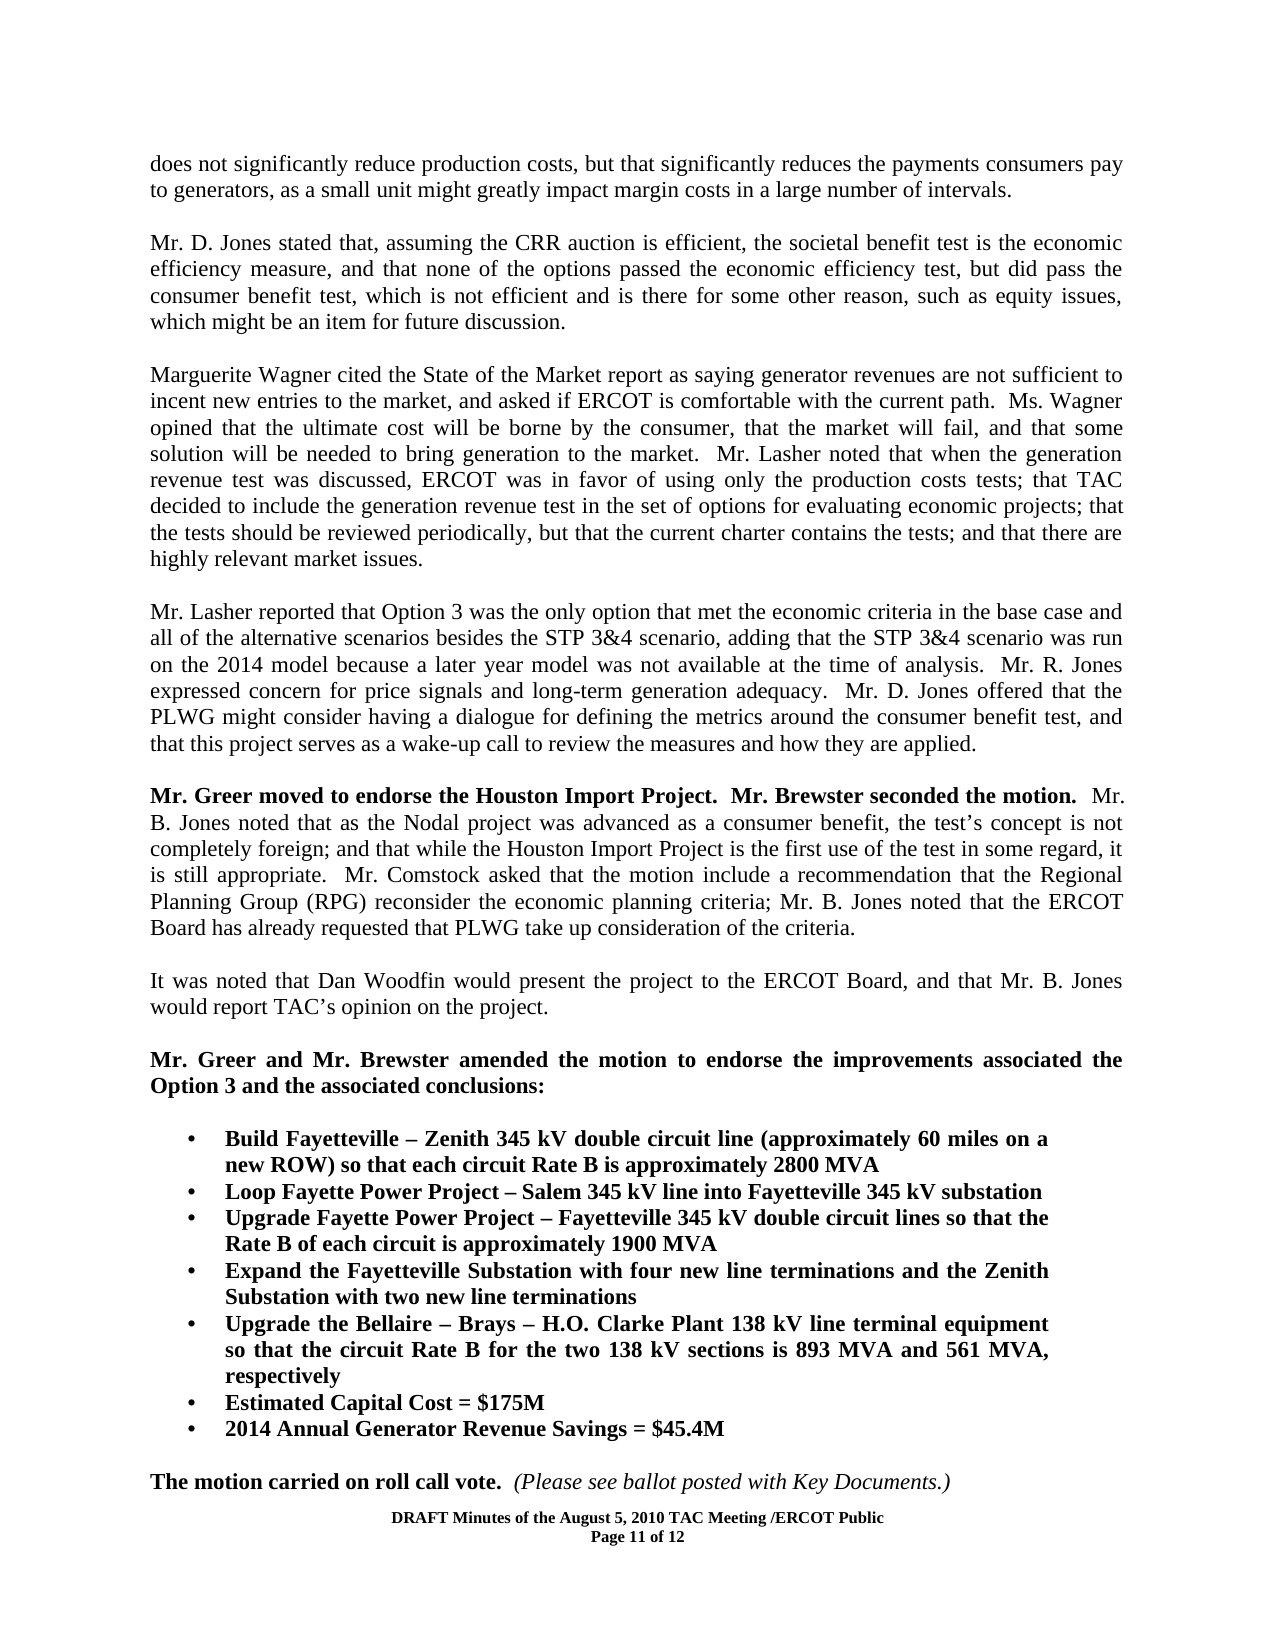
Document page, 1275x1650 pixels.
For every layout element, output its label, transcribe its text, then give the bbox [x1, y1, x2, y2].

list 2014 Annual Generator Revenue Savings = $45.4M [187, 1415, 1050, 1441]
text Mr. Greer and Mr. Brewster amended the motion to endorse the improvements associated the Option 3 and the associated conclusions: [150, 1046, 1125, 1099]
text It was noted that Dan Woodfin would present the project to the ERCOT Board, and that Mr. B. Jones would report TAC’s opinion on the project. [150, 967, 1125, 1020]
text Mr. Lasher reported that Option 3 was the only option that met the economic criteria in the base case and all of the alternative scenarios besides the STP 3&4 scenario, adding that the STP 3&4 scenario was run on the 2014 model because a later year model was not available at the time of analysis. Mr. R. Jones expressed concern for price signals and long-term generation adequacy. Mr. D. Jones offered that the PLWG might consider having a dialogue for defining the metrics around the consumer benefit test, and that this project serves as a wake-up call to review the measures and how they are applied. [150, 598, 1125, 756]
text Mr. D. Jones stated that, assuming the CRR auction is efficient, the societal benefit test is the economic efficiency measure, and that none of the options passed the economic efficiency test, but did pass the consumer benefit test, which is not efficient and is there for some other reason, such as equity issues, which might be an item for future discussion. [150, 229, 1125, 334]
list Estimated Capital Cost = $175M [187, 1389, 1050, 1415]
list Expand the Fayetteville Substation with four new line terminations and the Zenith Substation with two new line terminations [187, 1257, 1050, 1309]
list Upgrade Fayette Power Project – Fayetteville 345 kV double circuit lines so that the Rate B of each circuit is approximately 1900 MVA [187, 1204, 1050, 1257]
text Mr. Greer moved to endorse the Houston Import Project. Mr. Brewster seconded the motion. Mr. B. Jones noted that as the Nodal project was advanced as a consumer benefit, the test’s concept is not completely foreign; and that while the Houston Import Project is the first use of the test in some regard, it is still appropriate. Mr. Comstock asked that the motion include a recommendation that the Regional Planning Group (RPG) reconsider the economic planning criteria; Mr. B. Jones noted that the ERCOT Board has already requested that PLWG take up consideration of the criteria. [150, 782, 1125, 941]
text Marguerite Wagner cited the State of the Market report as saying generator revenues are not sufficient to incent new entries to the market, and asked if ERCOT is comfortable with the current path. Ms. Wagner opined that the ultimate cost will be borne by the consumer, that the market will fail, and that some solution will be needed to bring generation to the market. Mr. Lasher noted that when the generation revenue test was discussed, ERCOT was in favor of using only the production costs tests; that TAC decided to include the generation revenue test in the set of options for evaluating economic projects; that the tests should be reviewed periodically, but that the current charter contains the tests; and that there are highly relevant market issues. [150, 361, 1125, 572]
list Upgrade the Bellaire – Brays – H.O. Clarke Plant 138 kV line terminal equipment so that the circuit Rate B for the two 138 kV sections is 893 MVA and 561 MVA, respectively [187, 1309, 1050, 1389]
text The motion carried on roll call vote. (Please see ballot posted with Key Documents.) [150, 1468, 1050, 1494]
list Build Fayetteville – Zenith 345 kV double circuit line (approximately 60 miles on a new ROW) so that each circuit Rate B is approximately 2800 MVA [187, 1125, 1050, 1178]
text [150, 150, 1125, 203]
list Loop Fayette Power Project – Salem 345 kV line into Fayetteville 345 kV substation [187, 1178, 1050, 1204]
